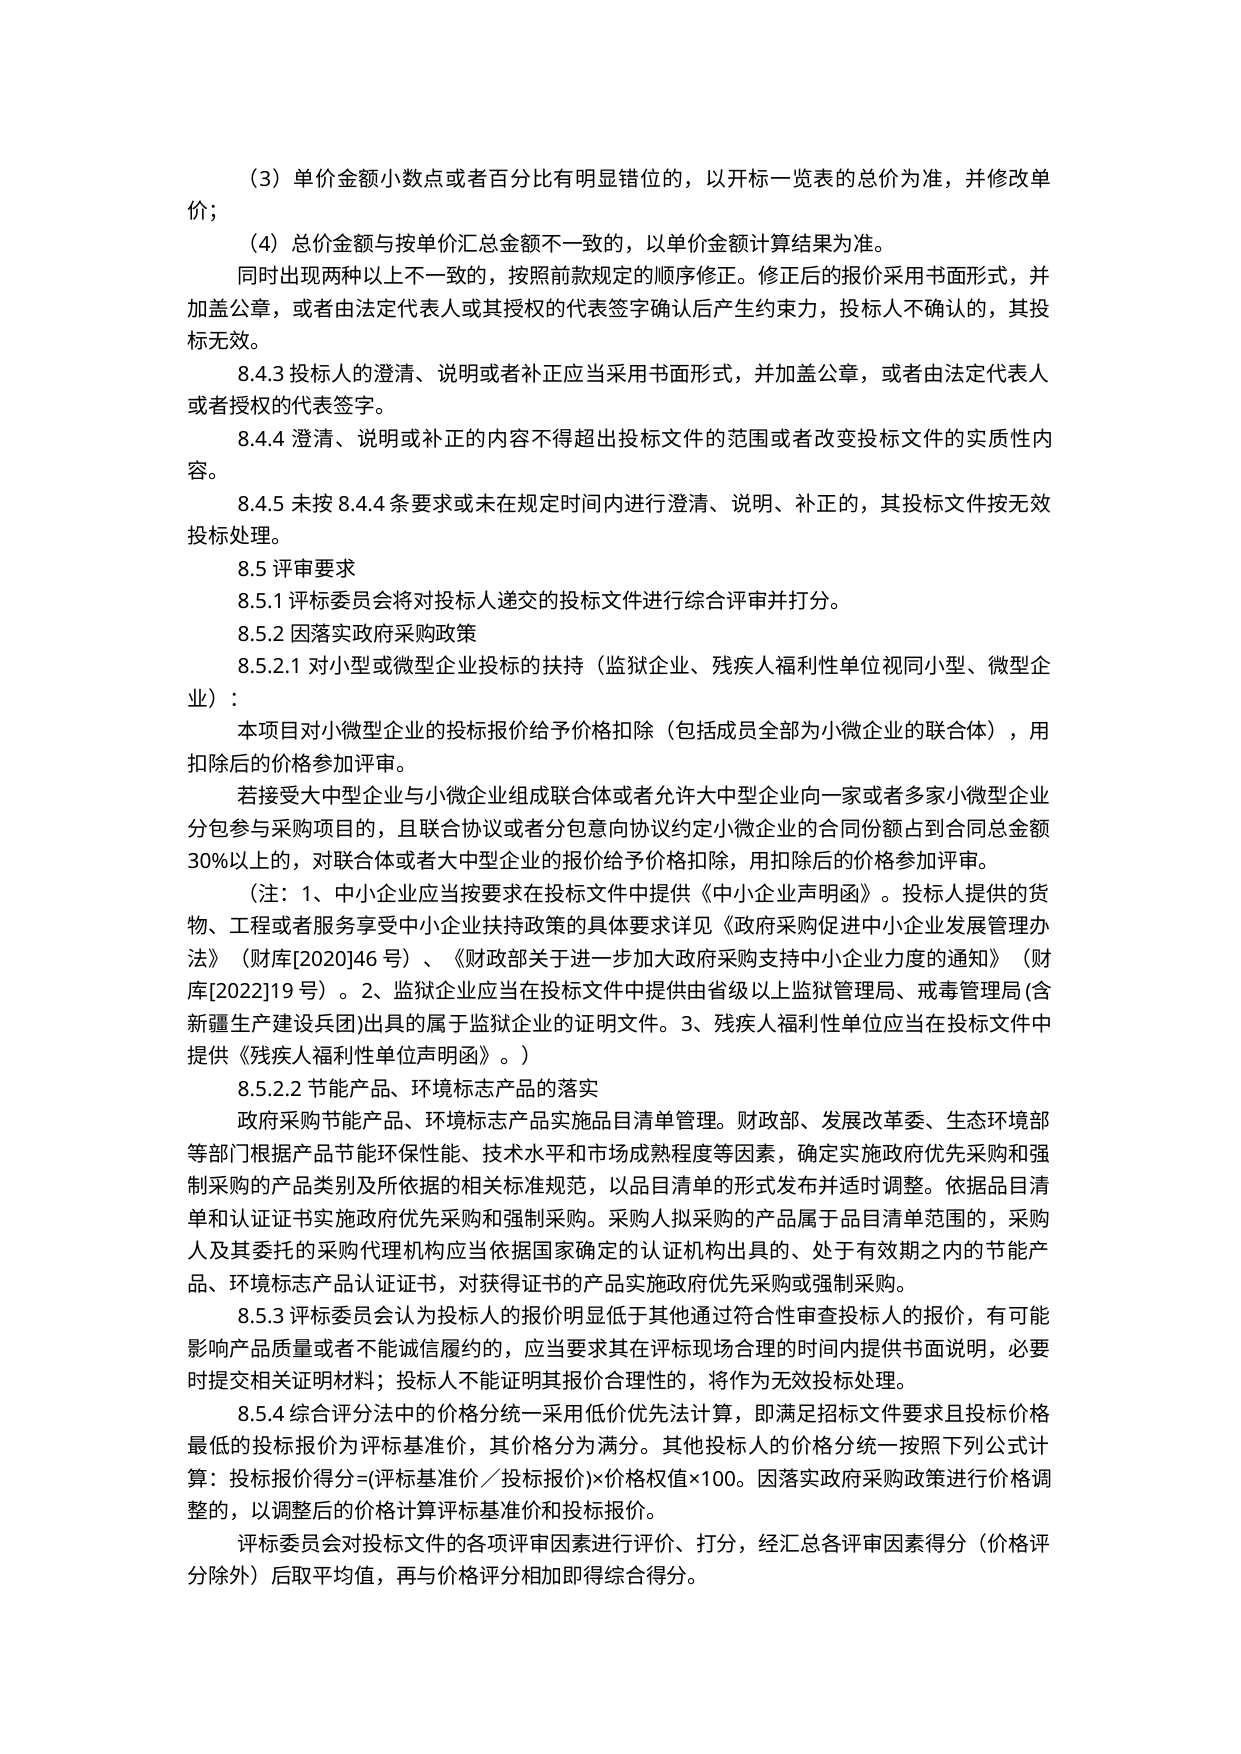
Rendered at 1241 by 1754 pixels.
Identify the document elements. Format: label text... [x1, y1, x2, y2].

text （注：1、中小企业应当按要求在投标文件中提供《中小企业声明函》。投标人提供的货物、工程或者服务享受中小企业扶持政策的具体要求详见《政府采购促进中小企业发展管理办法》（财库[2020]46号）、《财政部关于进一步加大政府采购支持中小企业力度的通知》（财库[2022]19号）。2、监狱企业应当在投标文件中提供由省级以上监狱管理局、戒毒管理局(含新疆生产建设兵团)出具的属于监狱企业的证明文件。3、残疾人福利性单位应当在投标文件中提供《残疾人福利性单位声明函》。） [187, 877, 1053, 1072]
text 8.5.4综合评分法中的价格分统一采用低价优先法计算，即满足招标文件要求且投标价格最低的投标报价为评标基准价，其价格分为满分。其他投标人的价格分统一按照下列公式计算：投标报价得分=(评标基准价／投标报价)×价格权值×100。因落实政府采购政策进行价格调整的，以调整后的价格计算评标基准价和投标报价。 [187, 1397, 1053, 1527]
text 8.5.3评标委员会认为投标人的报价明显低于其他通过符合性审查投标人的报价，有可能影响产品质量或者不能诚信履约的，应当要求其在评标现场合理的时间内提供书面说明，必要时提交相关证明材料；投标人不能证明其报价合理性的，将作为无效投标处理。 [187, 1299, 1053, 1397]
text 8.5 评审要求 [187, 552, 1053, 584]
text 8.5.2 因落实政府采购政策 [187, 617, 1053, 649]
text 评标委员会对投标文件的各项评审因素进行评价、打分，经汇总各评审因素得分（价格评分除外）后取平均值，再与价格评分相加即得综合得分。 [187, 1527, 1053, 1592]
text （3）单价金额小数点或者百分比有明显错位的，以开标一览表的总价为准，并修改单价； [187, 162, 1053, 227]
text 8.5.2.2 节能产品、环境标志产品的落实 [187, 1072, 1053, 1104]
text 8.4.5 未按8.4.4条要求或未在规定时间内进行澄清、说明、补正的，其投标文件按无效投标处理。 [187, 487, 1053, 552]
text 本项目对小微型企业的投标报价给予价格扣除（包括成员全部为小微企业的联合体），用扣除后的价格参加评审。 [187, 714, 1053, 779]
text 8.4.3投标人的澄清、说明或者补正应当采用书面形式，并加盖公章，或者由法定代表人或者授权的代表签字。 [187, 357, 1053, 422]
text 8.4.4 澄清、说明或补正的内容不得超出投标文件的范围或者改变投标文件的实质性内容。 [187, 422, 1053, 487]
text 8.5.1评标委员会将对投标人递交的投标文件进行综合评审并打分。 [187, 584, 1053, 617]
text 8.5.2.1 对小型或微型企业投标的扶持（监狱企业、残疾人福利性单位视同小型、微型企业）： [187, 649, 1053, 714]
text 政府采购节能产品、环境标志产品实施品目清单管理。财政部、发展改革委、生态环境部等部门根据产品节能环保性能、技术水平和市场成熟程度等因素，确定实施政府优先采购和强制采购的产品类别及所依据的相关标准规范，以品目清单的形式发布并适时调整。依据品目清单和认证证书实施政府优先采购和强制采购。采购人拟采购的产品属于品目清单范围的，采购人及其委托的采购代理机构应当依据国家确定的认证机构出具的、处于有效期之内的节能产品、环境标志产品认证证书，对获得证书的产品实施政府优先采购或强制采购。 [187, 1104, 1053, 1299]
text （4）总价金额与按单价汇总金额不一致的，以单价金额计算结果为准。 [187, 227, 1053, 259]
text 若接受大中型企业与小微企业组成联合体或者允许大中型企业向一家或者多家小微型企业分包参与采购项目的，且联合协议或者分包意向协议约定小微企业的合同份额占到合同总金额30%以上的，对联合体或者大中型企业的报价给予价格扣除，用扣除后的价格参加评审。 [187, 779, 1053, 877]
text 同时出现两种以上不一致的，按照前款规定的顺序修正。修正后的报价采用书面形式，并加盖公章，或者由法定代表人或其授权的代表签字确认后产生约束力，投标人不确认的，其投标无效。 [187, 259, 1053, 357]
